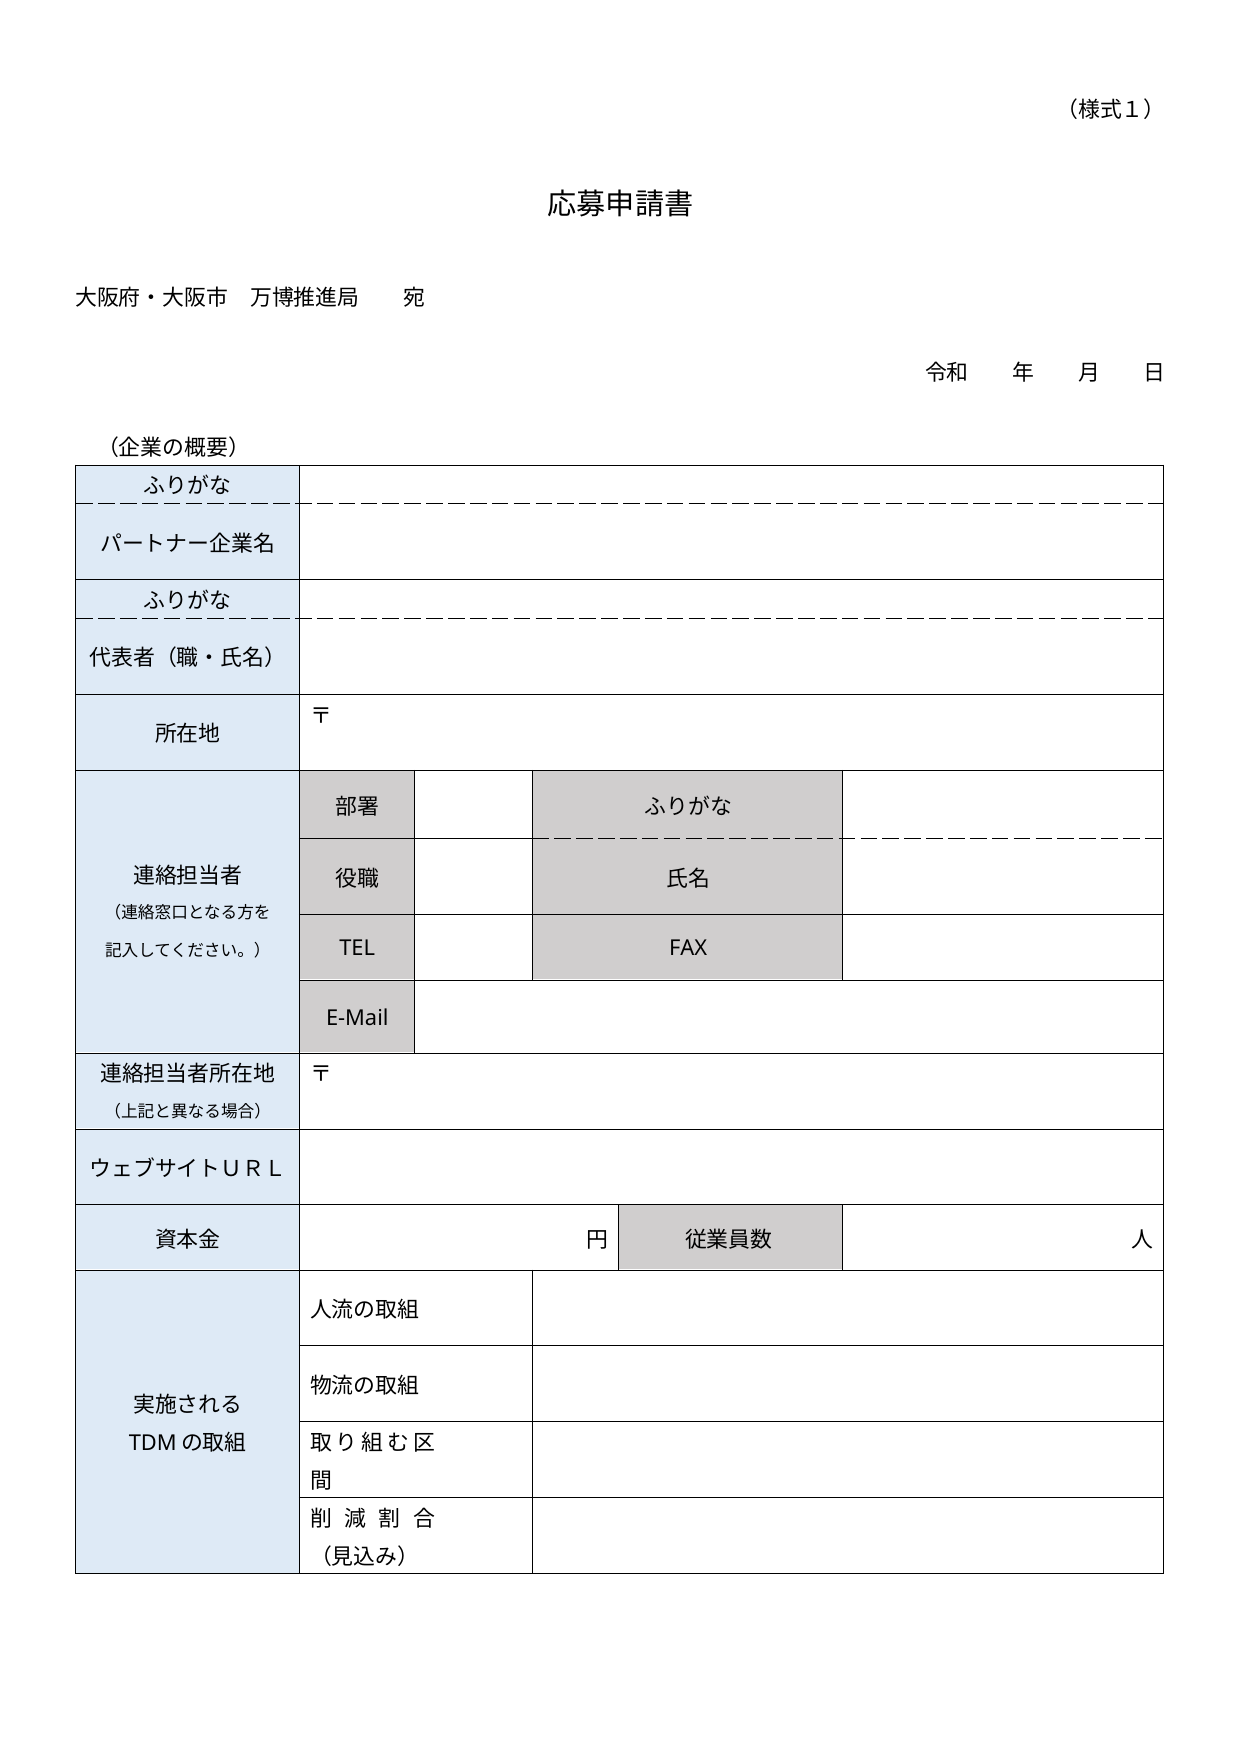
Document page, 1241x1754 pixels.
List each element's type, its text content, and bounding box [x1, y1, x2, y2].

table_cell ふりがな [533, 771, 842, 838]
text 大阪府・大阪市 万博推進局 宛 [75, 277, 1165, 314]
table_cell 氏名 [533, 838, 842, 914]
table_cell [843, 915, 1163, 979]
table_cell 取り組む区間 [300, 1422, 532, 1497]
table_cell [533, 1422, 1163, 1497]
table_cell ふりがな [76, 580, 299, 618]
table_cell 人流の取組 [300, 1271, 532, 1345]
table_cell 人 [843, 1205, 1163, 1269]
table_cell 従業員数 [619, 1205, 842, 1269]
table_cell [533, 1271, 1163, 1345]
table_cell 物流の取組 [300, 1346, 532, 1421]
table_cell 削減割合（見込み） [300, 1498, 532, 1573]
table_cell 〒 [300, 1054, 1163, 1128]
text （企業の概要） [75, 427, 1165, 464]
table_cell [300, 503, 1163, 579]
table_cell [300, 618, 1163, 694]
table_cell [415, 981, 1163, 1052]
table_cell [300, 580, 1163, 618]
table_cell [533, 1346, 1163, 1421]
table_cell [843, 771, 1163, 838]
table_cell E-Mail [300, 981, 414, 1052]
table_cell [533, 1498, 1163, 1573]
text 応募申請書 [75, 164, 1165, 239]
text 令和 年 月 日 [75, 352, 1165, 389]
table_cell [300, 1130, 1163, 1204]
table_cell 円 [300, 1205, 618, 1269]
table_cell 所在地 [76, 695, 299, 770]
table_cell 実施される TDMの取組 [76, 1271, 299, 1573]
table_header [300, 466, 1163, 503]
table_cell 連絡担当者所在地 （上記と異なる場合） [76, 1054, 299, 1128]
table_cell 資本金 [76, 1205, 299, 1269]
table_cell 連絡担当者 （連絡窓口となる方を 記入してください。） [76, 771, 299, 1052]
table_cell [843, 838, 1163, 914]
table_header ふりがな [76, 466, 299, 503]
table_cell [415, 771, 532, 838]
table_cell FAX [533, 915, 842, 979]
table_cell ウェブサイトＵＲＬ [76, 1130, 299, 1204]
table_cell 役職 [300, 839, 414, 914]
text （様式１） [75, 89, 1165, 127]
table_cell パートナー企業名 [76, 503, 299, 579]
table_cell 代表者（職・氏名） [76, 618, 299, 694]
table_cell TEL [300, 915, 414, 979]
table_cell [415, 839, 532, 914]
table_cell [415, 915, 532, 979]
table_cell 〒 [300, 695, 1163, 770]
table_cell 部署 [300, 771, 414, 838]
